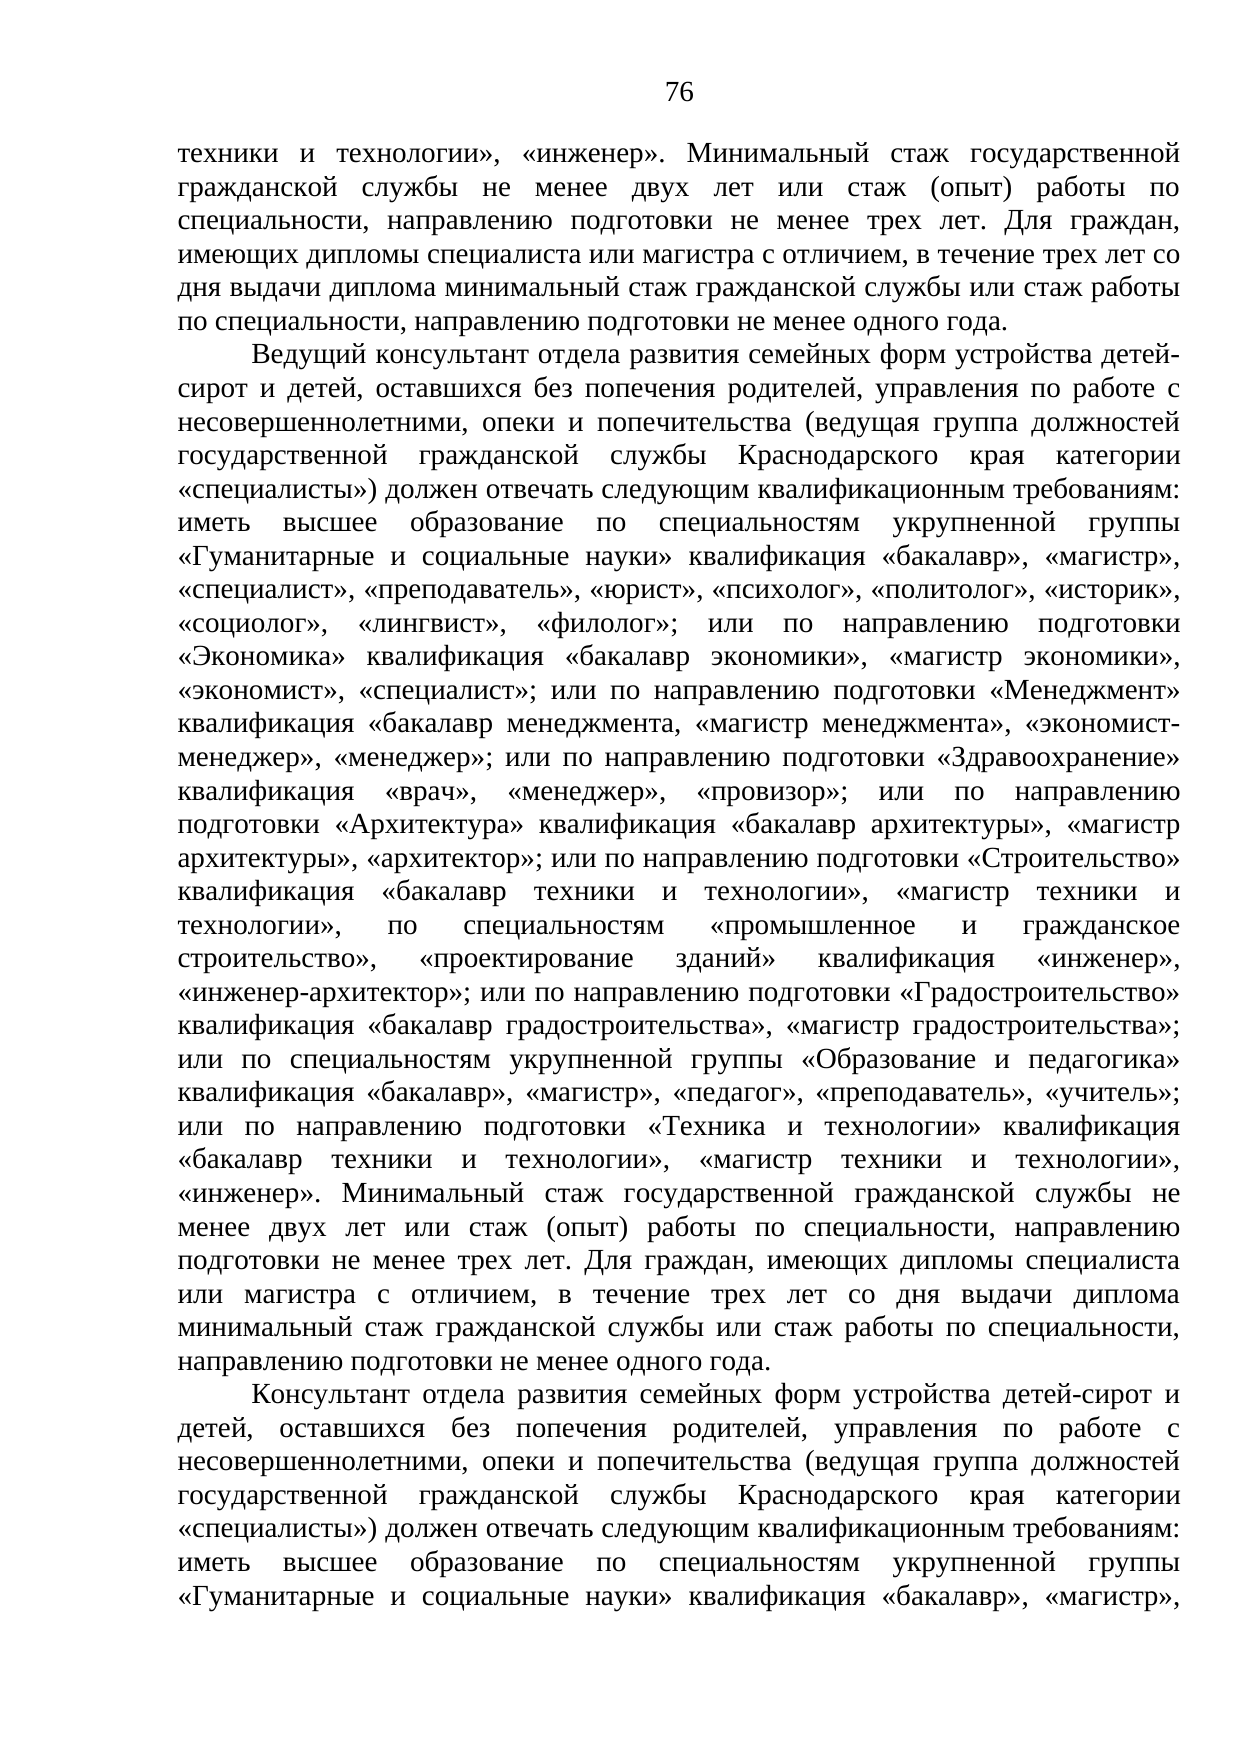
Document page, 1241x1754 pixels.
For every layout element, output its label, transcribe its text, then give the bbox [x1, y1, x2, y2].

text Ведущий консультант отдела развития семейных форм устройства детей-сирот и детей, оставшихся без попечения родителей, управления по работе с несовершеннолетними, опеки и попечительства (ведущая группа должностей государственной гражданской службы Краснодарского края категории «специалисты») должен отвечать следующим квалификационным требованиям: иметь высшее образование по специальностям укрупненной группы «Гуманитарные и социальные науки» квалификация «бакалавр», «магистр», «специалист», «преподаватель», «юрист», «психолог», «политолог», «историк», «социолог», «лингвист», «филолог»; или по направлению подготовки «Экономика» квалификация «бакалавр экономики», «магистр экономики», «экономист», «специалист»; или по направлению подготовки «Менеджмент» квалификация «бакалавр менеджмента, «магистр менеджмента», «экономист-менеджер», «менеджер»; или по направлению подготовки «Здравоохранение» квалификация «врач», «менеджер», «провизор»; или по направлению подготовки «Архитектура» квалификация «бакалавр архитектуры», «магистр архитектуры», «архитектор»; или по направлению подготовки «Строительство» квалификация «бакалавр техники и технологии», «магистр техники и технологии», по специальностям «промышленное и гражданское строительство», «проектирование зданий» квалификация «инженер», «инженер-архитектор»; или по направлению подготовки «Градостроительство» квалификация «бакалавр градостроительства», «магистр градостроительства»; или по специальностям укрупненной группы «Образование и педагогика» квалификация «бакалавр», «магистр», «педагог», «преподаватель», «учитель»; или по направлению подготовки «Техника и технологии» квалификация «бакалавр техники и технологии», «магистр техники и технологии», «инженер». Минимальный стаж государственной гражданской службы не менее двух лет или стаж (опыт) работы по специальности, направлению подготовки не менее трех лет. Для граждан, имеющих дипломы специалиста или магистра с отличием, в течение трех лет со дня выдачи диплома минимальный стаж гражданской службы или стаж работы по специальности, направлению подготовки не менее одного года. [177, 337, 1181, 1376]
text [177, 135, 1181, 337]
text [177, 1376, 1181, 1611]
